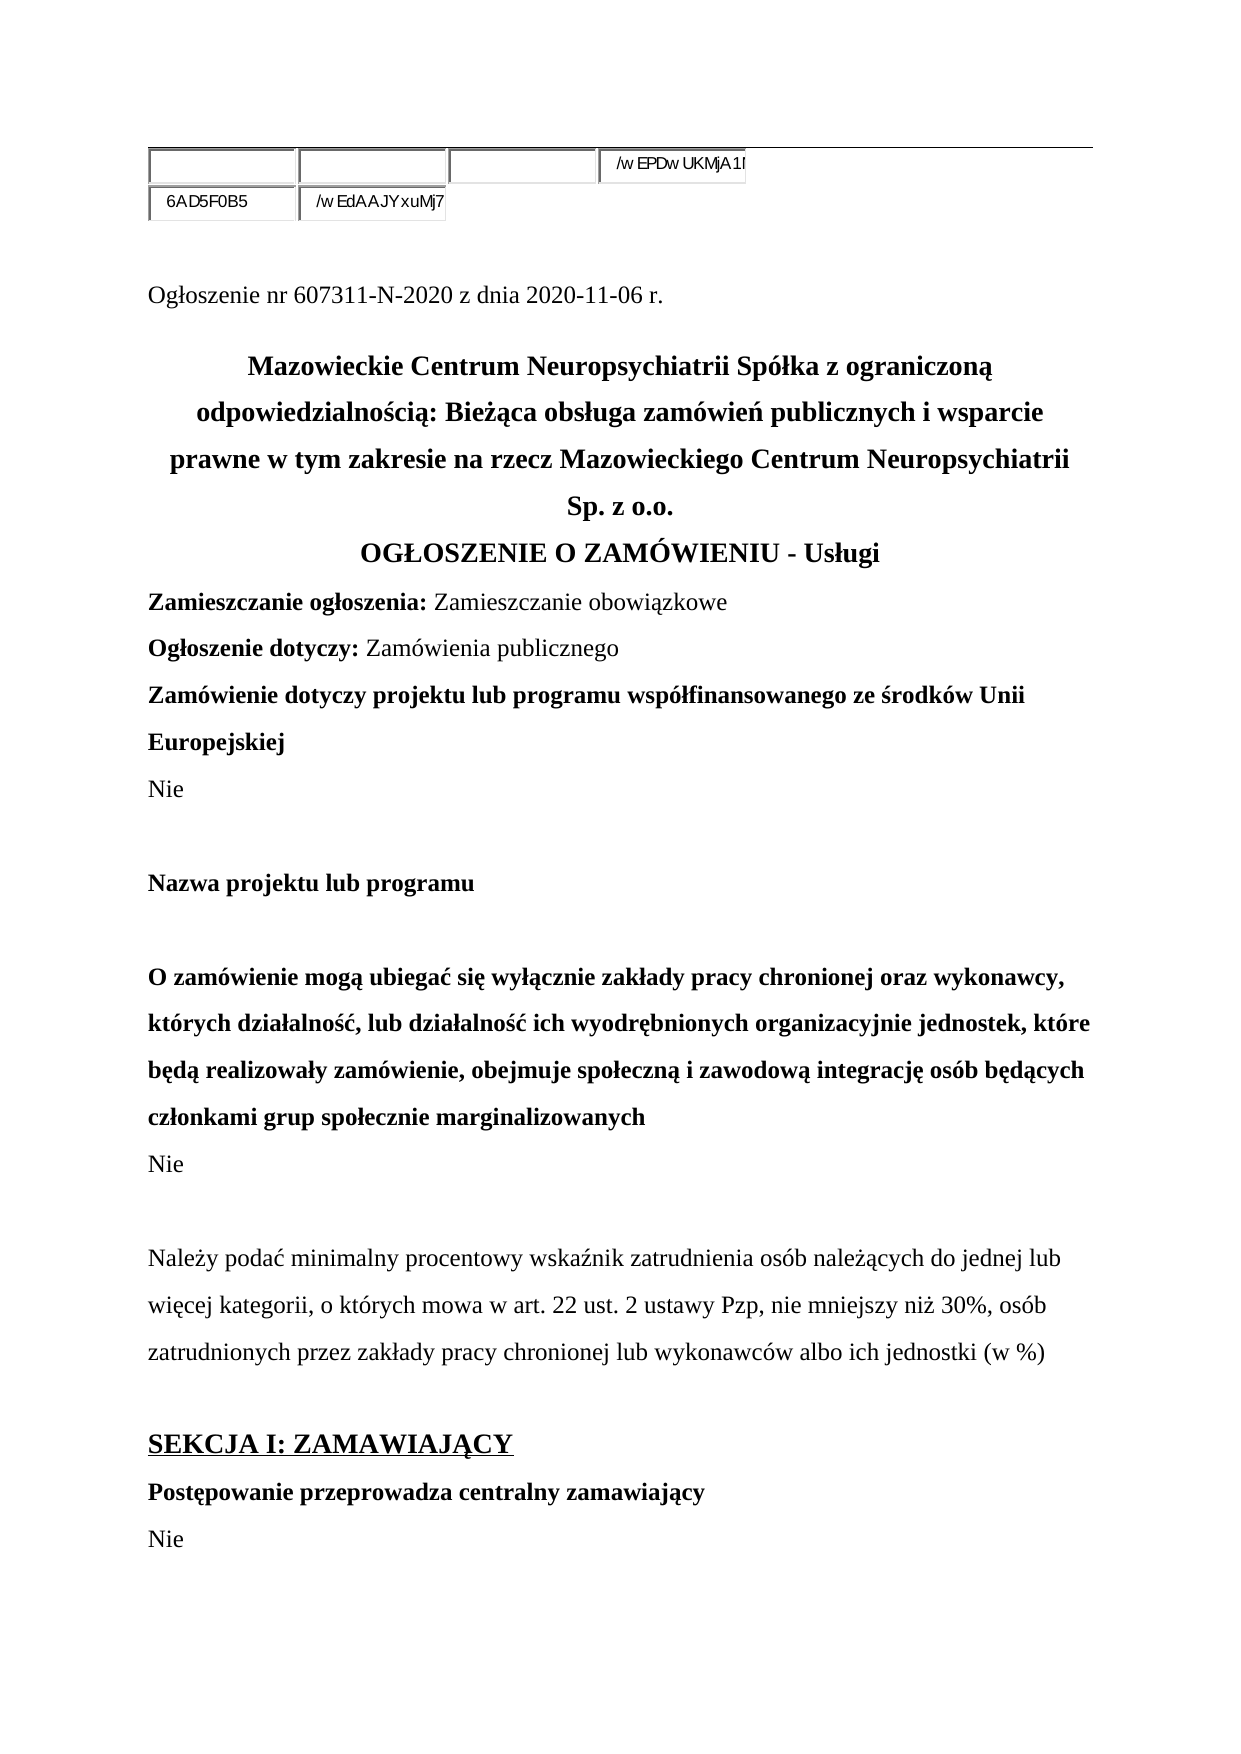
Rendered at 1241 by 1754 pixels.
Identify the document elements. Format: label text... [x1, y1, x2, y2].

text Należy podać minimalny procentowy wskaźnik zatrudnienia osób należących do jednej lub więcej kategorii, o których mowa w art. 22 ust. 2 ustawy Pzp, nie mniejszy niż 30%, osób zatrudnionych przez zakłady pracy chronionej lub wykonawców albo ich jednostki (w %) [148, 1178, 1093, 1412]
text SEKCJA I: ZAMAWIAJĄCY [148, 1412, 1093, 1459]
text Nazwa projektu lub programu [148, 803, 1093, 943]
text Nie [148, 756, 1093, 803]
text Ogłoszenie dotyczy: Zamówienia publicznego [148, 615, 1093, 662]
text Ogłoszenie nr 607311-N-2020 z dnia 2020-11-06 r. [148, 223, 1093, 309]
text Mazowieckie Centrum Neuropsychiatrii Spółka z ograniczoną odpowiedzialnością: Bieżąca obsługa zamówień publicznych i wsparcie prawne w tym zakresie na rzecz Mazowieckiego Centrum Neuropsychiatrii Sp. z o.o. OGŁOSZENIE O ZAMÓWIENIU - Usługi [148, 334, 1093, 568]
text Nie [148, 1131, 1093, 1178]
text Postępowanie przeprowadza centralny zamawiający [148, 1459, 1093, 1506]
text Zamówienie dotyczy projektu lub programu współfinansowanego ze środków Unii Europejskiej [148, 662, 1093, 756]
text O zamówienie mogą ubiegać się wyłącznie zakłady pracy chronionej oraz wykonawcy, których działalność, lub działalność ich wyodrębnionych organizacyjnie jednostek, które będą realizowały zamówienie, obejmuje społeczną i zawodową integrację osób będących członkami grup społecznie marginalizowanych [148, 943, 1093, 1131]
text Zamieszczanie ogłoszenia: Zamieszczanie obowiązkowe [148, 568, 1093, 615]
text Nie [148, 1506, 1093, 1553]
